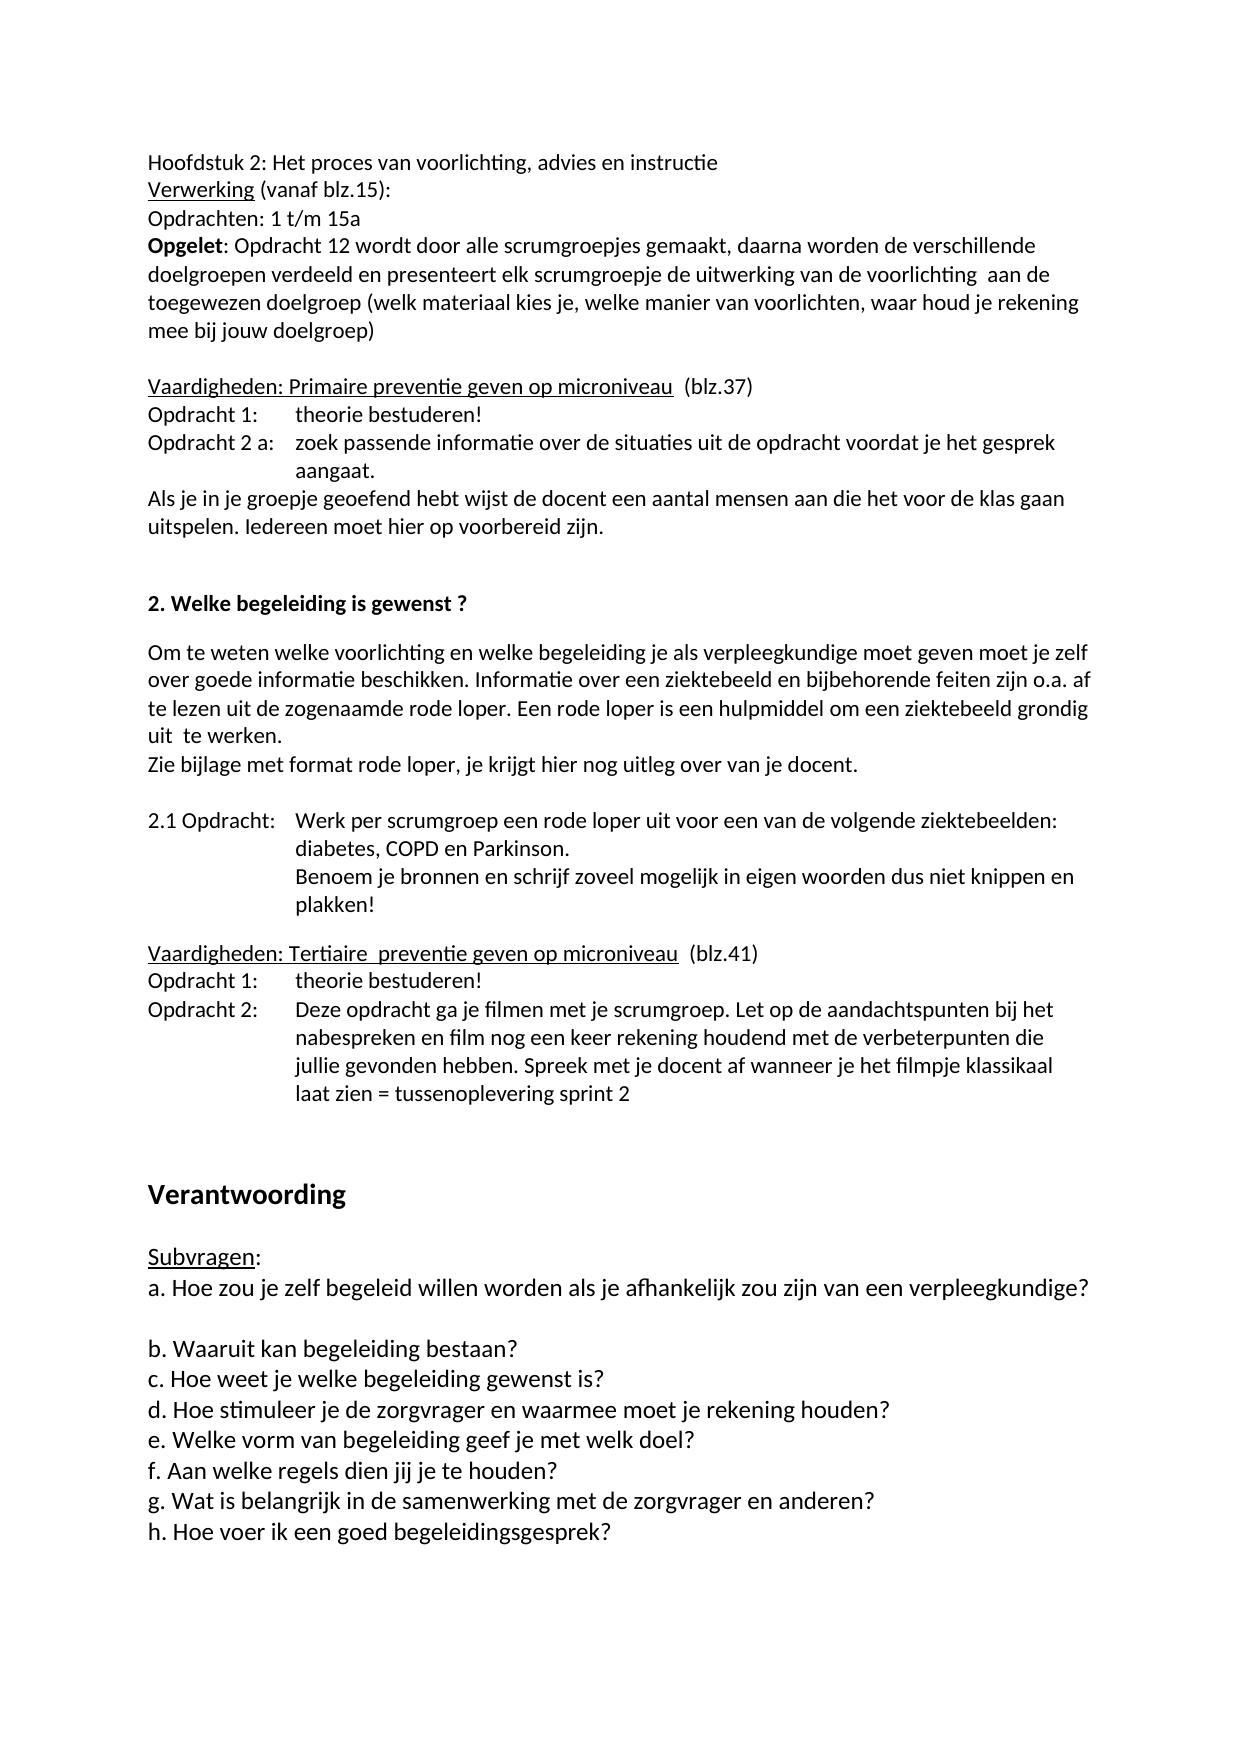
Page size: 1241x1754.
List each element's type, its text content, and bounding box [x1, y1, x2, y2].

subtitle Hoofdstuk 2: Het proces van voorlichting, advies en instructie Verwerking (vanaf blz.15): Opdrachten: 1 t/m 15a Opgelet: Opdracht 12 wordt door alle scrumgroepjes gemaakt, daarna worden de verschillende doelgroepen verdeeld en presenteert elk scrumgroepje de uitwerking van de voorlichting aan de toegewezen doelgroep (welk materiaal kies je, welke manier van voorlichten, waar houd je rekening mee bij jouw doelgroep) Vaardigheden: Primaire preventie geven op microniveau (blz.37) Opdracht 1: theorie bestuderen! Opdracht 2 a: zoek passende informatie over de situaties uit de opdracht voordat je het gesprek aangaat. Als je in je groepje geoefend hebt wijst de docent een aantal mensen aan die het voor de klas gaan uitspelen. Iedereen moet hier op voorbereid zijn. [148, 228, 1093, 620]
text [148, 1322, 1093, 1566]
text 2. Welke begeleiding is gewenst ? [148, 669, 1093, 697]
text Om te weten welke voorlichting en welke begeleiding je als verpleegkundige moet geven moet je zelf over goede informatie beschikken. Informatie over een ziektebeeld en bijbehorende feiten zijn o.a. af te lezen uit de zogenaamde rode loper. Een rode loper is een hulpmiddel om een ziektebeeld grondig uit te werken. Zie bijlage met format rode loper, je krijgt hier nog uitleg over van je docent. 2.1 Opdracht: Werk per scrumgroep een rode loper uit voor een van de volgende ziektebeelden: diabetes, COPD en Parkinson. Benoem je bronnen en schrijf zoveel mogelijk in eigen woorden dus niet knippen en plakken! [148, 718, 1093, 998]
text Verantwoording [148, 1257, 1093, 1293]
text Werkboek: Voorlichting, advies en instructie [148, 148, 1093, 178]
text Vaardigheden: Tertiaire preventie geven op microniveau (blz.41) Opdracht 1: theorie bestuderen! Opdracht 2: Deze opdracht ga je filmen met je scrumgroep. Let op de aandachtspunten bij het nabespreken en film nog een keer rekening houdend met de verbeterpunten die jullie gevonden hebben. Spreek met je docent af wanneer je het filmpje klassikaal laat zien = tussenoplevering sprint 2 [148, 1019, 1093, 1187]
